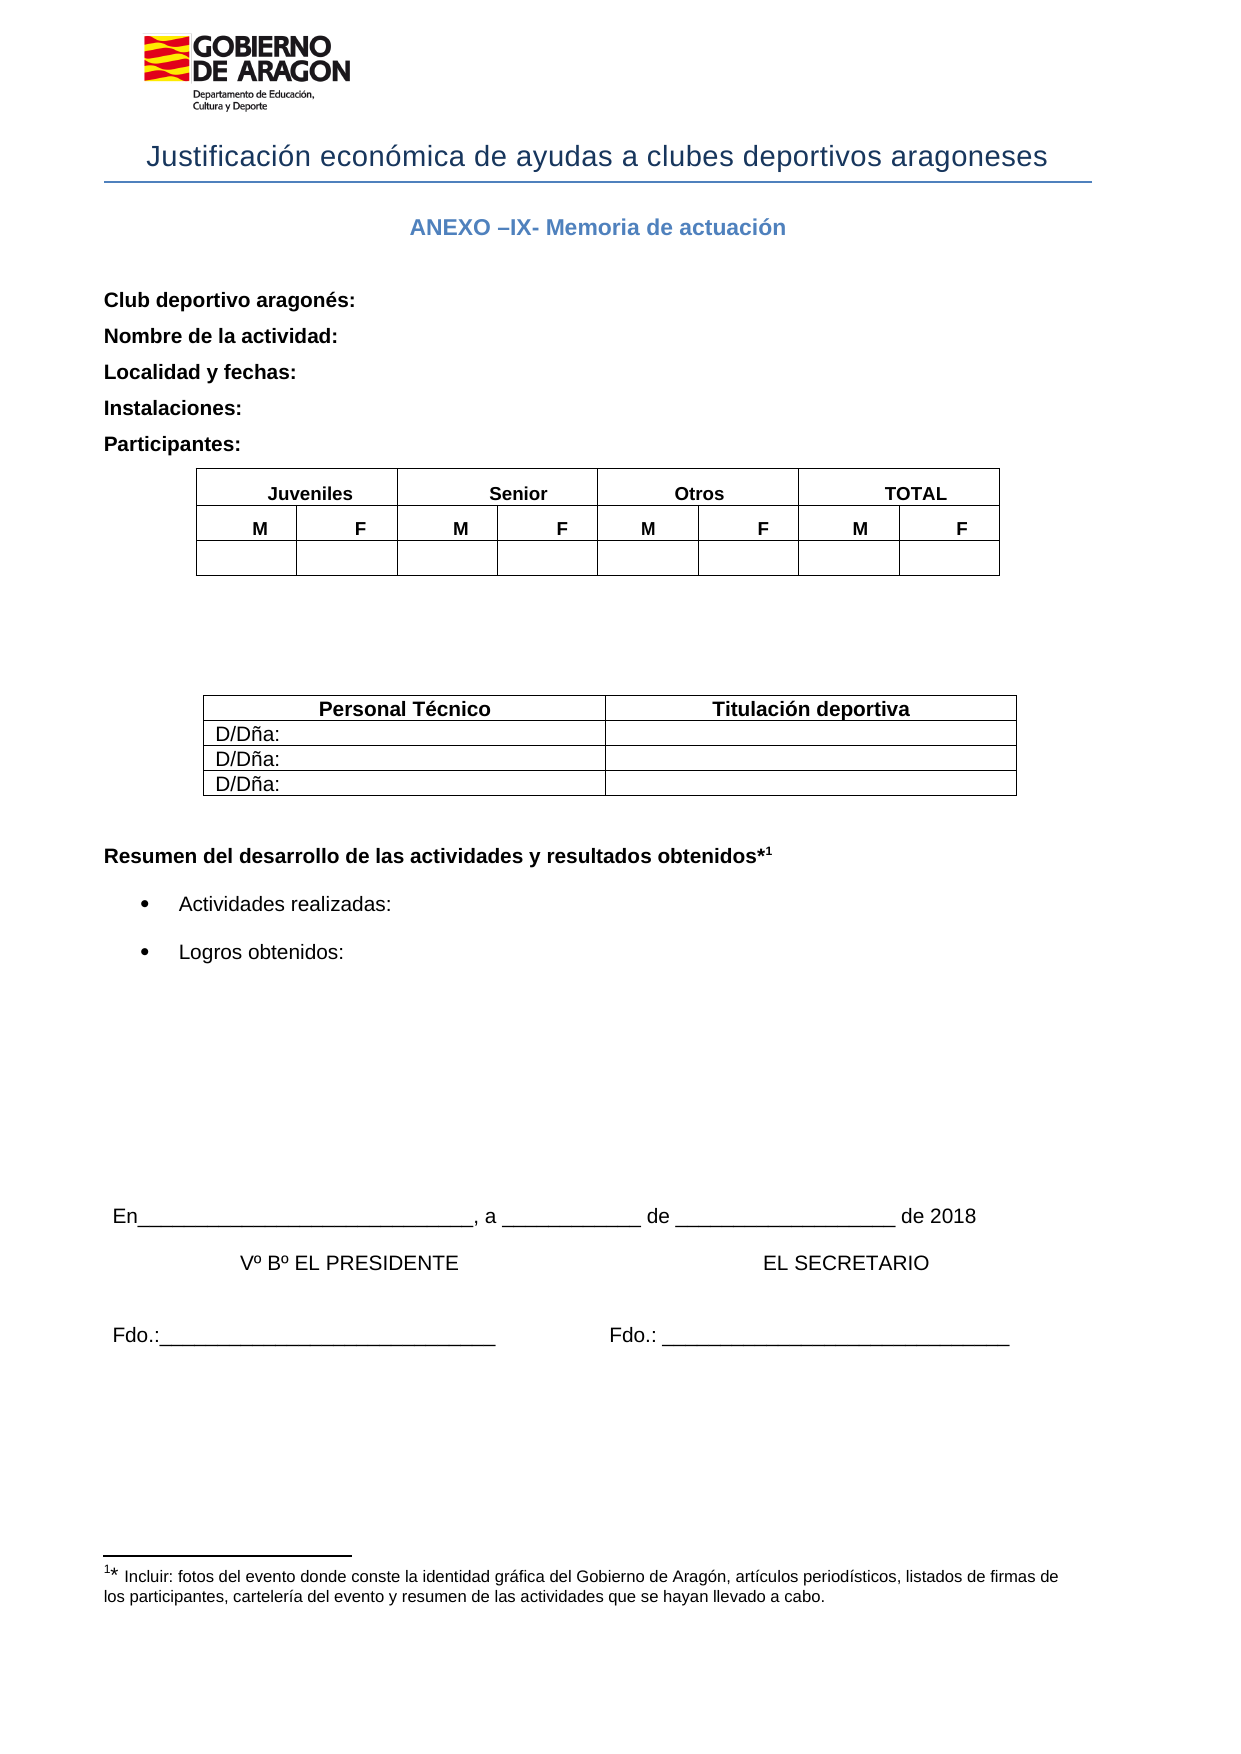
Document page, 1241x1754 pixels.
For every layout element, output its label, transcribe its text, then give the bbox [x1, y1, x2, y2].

text Resumen del desarrollo de las actividades y resultados obtenidos* [103, 844, 1092, 868]
title Justificación económica de ayudas a clubes deportivos aragoneses [103, 139, 1092, 183]
table_cell [598, 541, 698, 574]
list Logros obtenidos: [141, 940, 1092, 964]
table_cell M [197, 506, 296, 540]
table_cell M [598, 506, 698, 540]
table_cell F [297, 506, 397, 540]
table_cell F [498, 506, 597, 540]
table_cell [699, 541, 798, 574]
text Instalaciones: [103, 396, 1092, 420]
table_header En_____________________________, a ____________ de ___________________ de 2018 [101, 1180, 1095, 1251]
text Club deportivo aragonés: [103, 288, 1092, 312]
table_cell F [900, 506, 999, 540]
table_cell D/Dña: [204, 721, 605, 745]
table_header TOTAL [799, 469, 999, 505]
table_cell [900, 541, 999, 574]
table_cell [606, 746, 1016, 770]
text Nombre de la actividad: [103, 324, 1092, 348]
table_cell [606, 771, 1016, 795]
table_cell [297, 541, 397, 574]
table_cell Vº Bº EL PRESIDENTE Fdo.:_____________________________ [101, 1251, 598, 1347]
table_header Personal Técnico [204, 696, 605, 720]
list Actividades realizadas: [141, 892, 1092, 916]
text Localidad y fechas: [103, 360, 1092, 384]
table_header Titulación deportiva [606, 696, 1016, 720]
table_cell F [699, 506, 798, 540]
table_cell M [398, 506, 497, 540]
table_cell [398, 541, 497, 574]
table_cell [498, 541, 597, 574]
table_cell [197, 541, 296, 574]
table_header Senior [398, 469, 597, 505]
table_cell [799, 541, 899, 574]
text Participantes: [103, 432, 1092, 456]
subtitle ANEXO –IX- Memoria de actuación [103, 214, 1092, 240]
table_header Juveniles [197, 469, 397, 505]
table_cell D/Dña: [204, 771, 605, 795]
table_cell EL SECRETARIO Fdo.: ______________________________ [598, 1251, 1095, 1347]
table_cell [606, 721, 1016, 745]
table_cell D/Dña: [204, 746, 605, 770]
table_header Otros [598, 469, 798, 505]
picture [142, 30, 350, 115]
table_cell M [799, 506, 899, 540]
